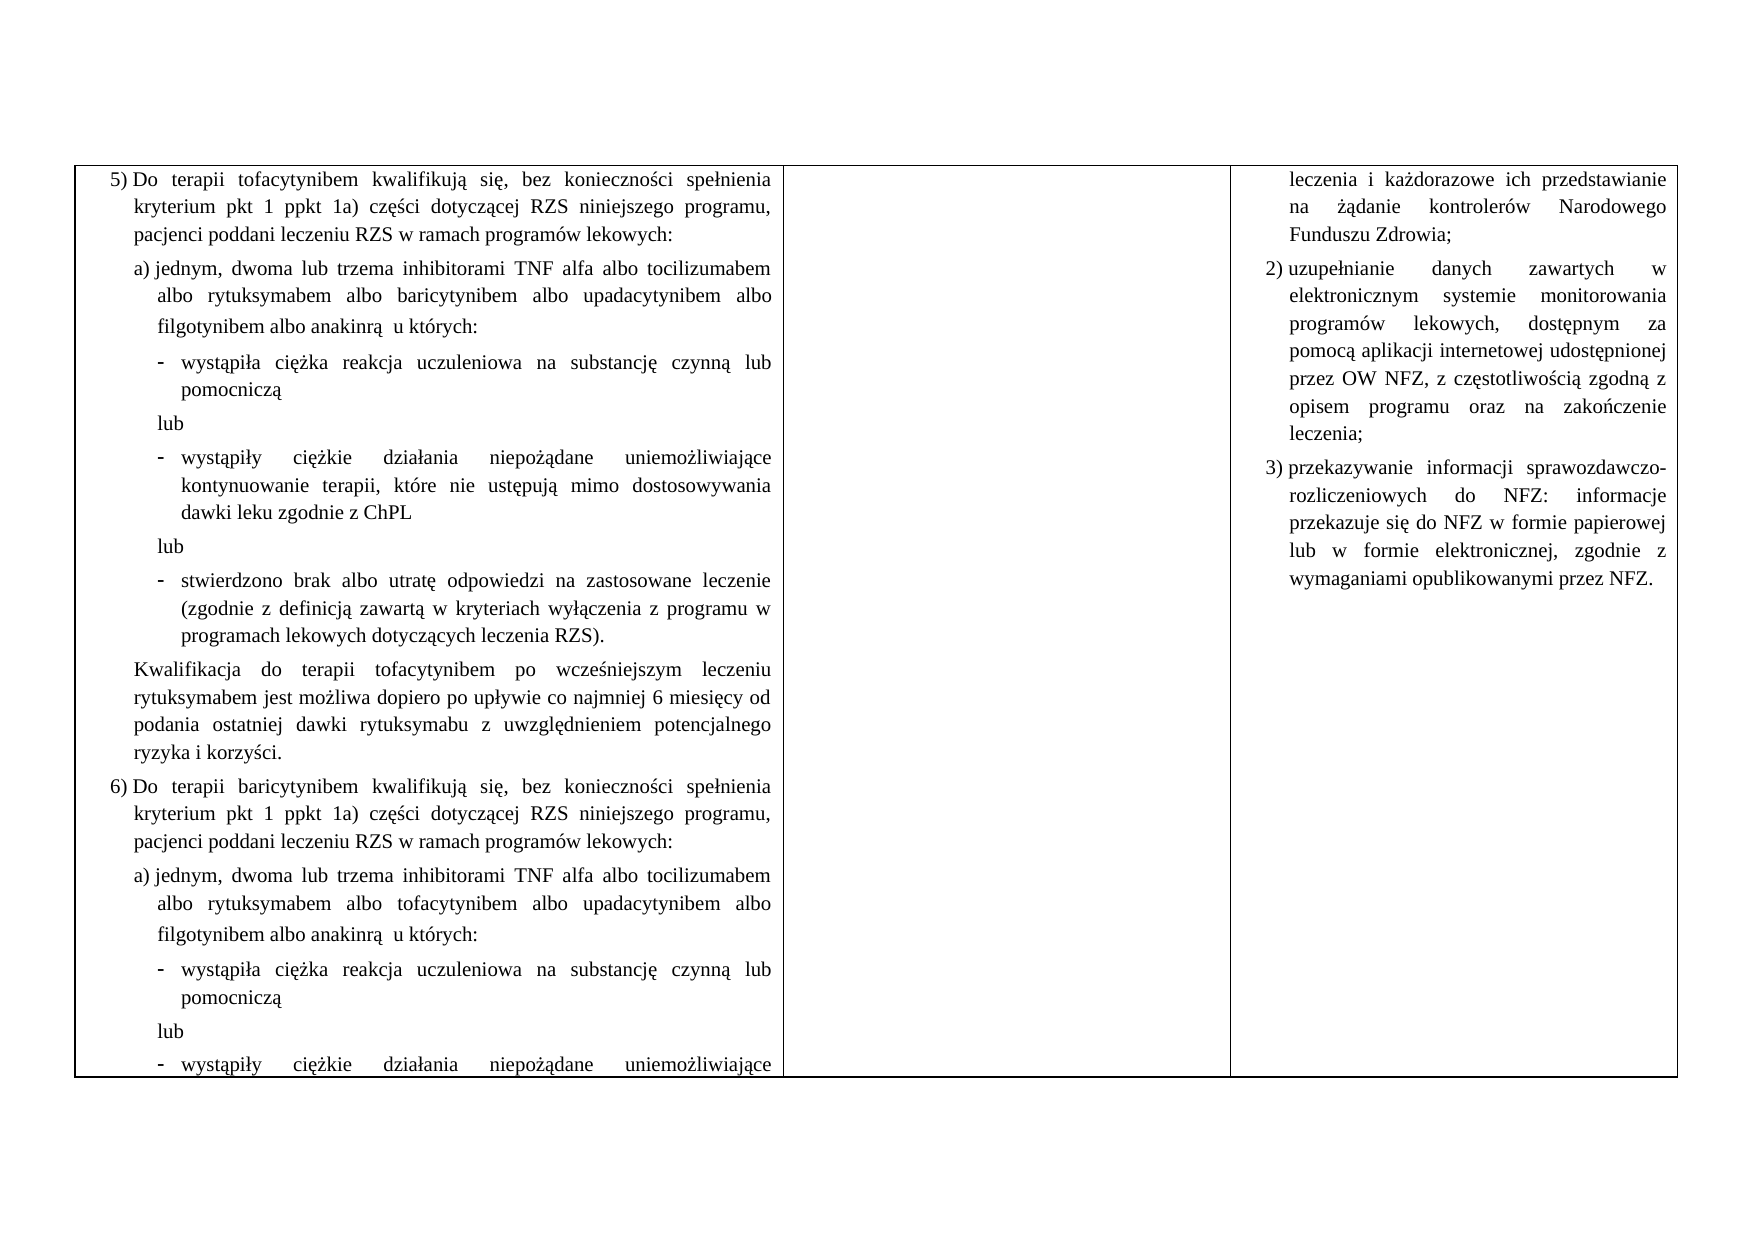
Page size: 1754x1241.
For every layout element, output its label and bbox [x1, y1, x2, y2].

table_cell [76, 166, 783, 1076]
table_cell [784, 166, 1230, 1076]
table_cell [1231, 166, 1677, 1076]
